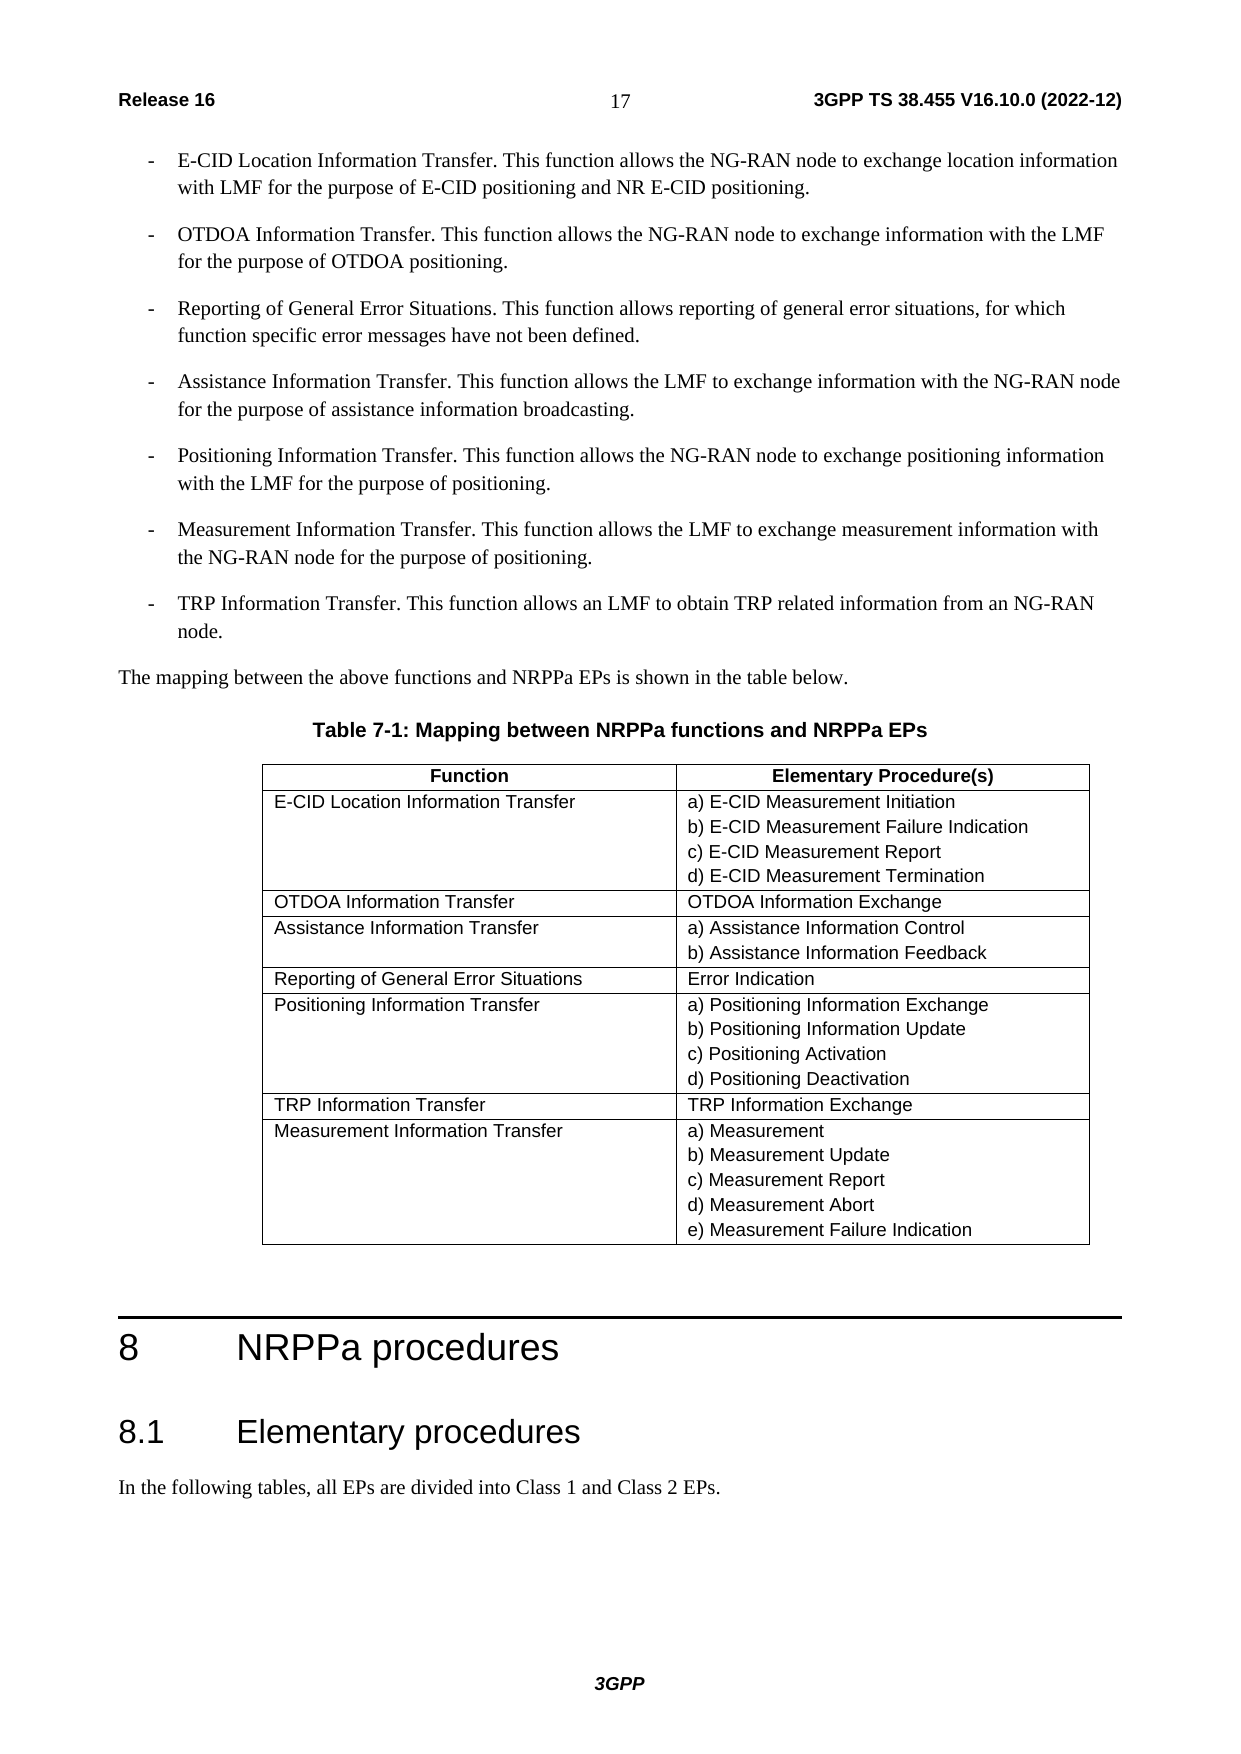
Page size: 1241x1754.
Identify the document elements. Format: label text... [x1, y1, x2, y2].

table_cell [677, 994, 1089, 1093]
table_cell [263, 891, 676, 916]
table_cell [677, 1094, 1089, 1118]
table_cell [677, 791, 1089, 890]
text - TRP Information Transfer. This function allows an LMF to obtain TRP related information from an NG-RAN node. [148, 591, 1122, 643]
subtitle 8.1 Elementary procedures [118, 1412, 1122, 1451]
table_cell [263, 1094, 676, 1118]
text - OTDOA Information Transfer. This function allows the NG-RAN node to exchange information with the LMF for the purpose of OTDOA positioning. [148, 221, 1122, 273]
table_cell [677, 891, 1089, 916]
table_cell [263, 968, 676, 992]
subtitle 8 NRPPa procedures [118, 1319, 1122, 1368]
text The mapping between the above functions and NRPPa EPs is shown in the table below. [118, 665, 1122, 689]
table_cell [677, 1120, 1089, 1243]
text - Assistance Information Transfer. This function allows the LMF to exchange information with the NG-RAN node for the purpose of assistance information broadcasting. [148, 369, 1122, 421]
text - E-CID Location Information Transfer. This function allows the NG-RAN node to exchange location information with LMF for the purpose of E-CID positioning and NR E-CID positioning. [148, 147, 1122, 199]
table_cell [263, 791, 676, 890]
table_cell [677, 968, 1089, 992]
text - Positioning Information Transfer. This function allows the NG-RAN node to exchange positioning information with the LMF for the purpose of positioning. [148, 443, 1122, 495]
text Table 7-1: Mapping between NRPPa functions and NRPPa EPs [118, 718, 1122, 742]
text - Measurement Information Transfer. This function allows the LMF to exchange measurement information with the NG-RAN node for the purpose of positioning. [148, 517, 1122, 569]
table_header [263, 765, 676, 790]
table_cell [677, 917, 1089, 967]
text In the following tables, all EPs are divided into Class 1 and Class 2 EPs. [118, 1475, 1122, 1499]
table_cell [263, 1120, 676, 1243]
text - Reporting of General Error Situations. This function allows reporting of general error situations, for which function specific error messages have not been defined. [148, 295, 1122, 347]
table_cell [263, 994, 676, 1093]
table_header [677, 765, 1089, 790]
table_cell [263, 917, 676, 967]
